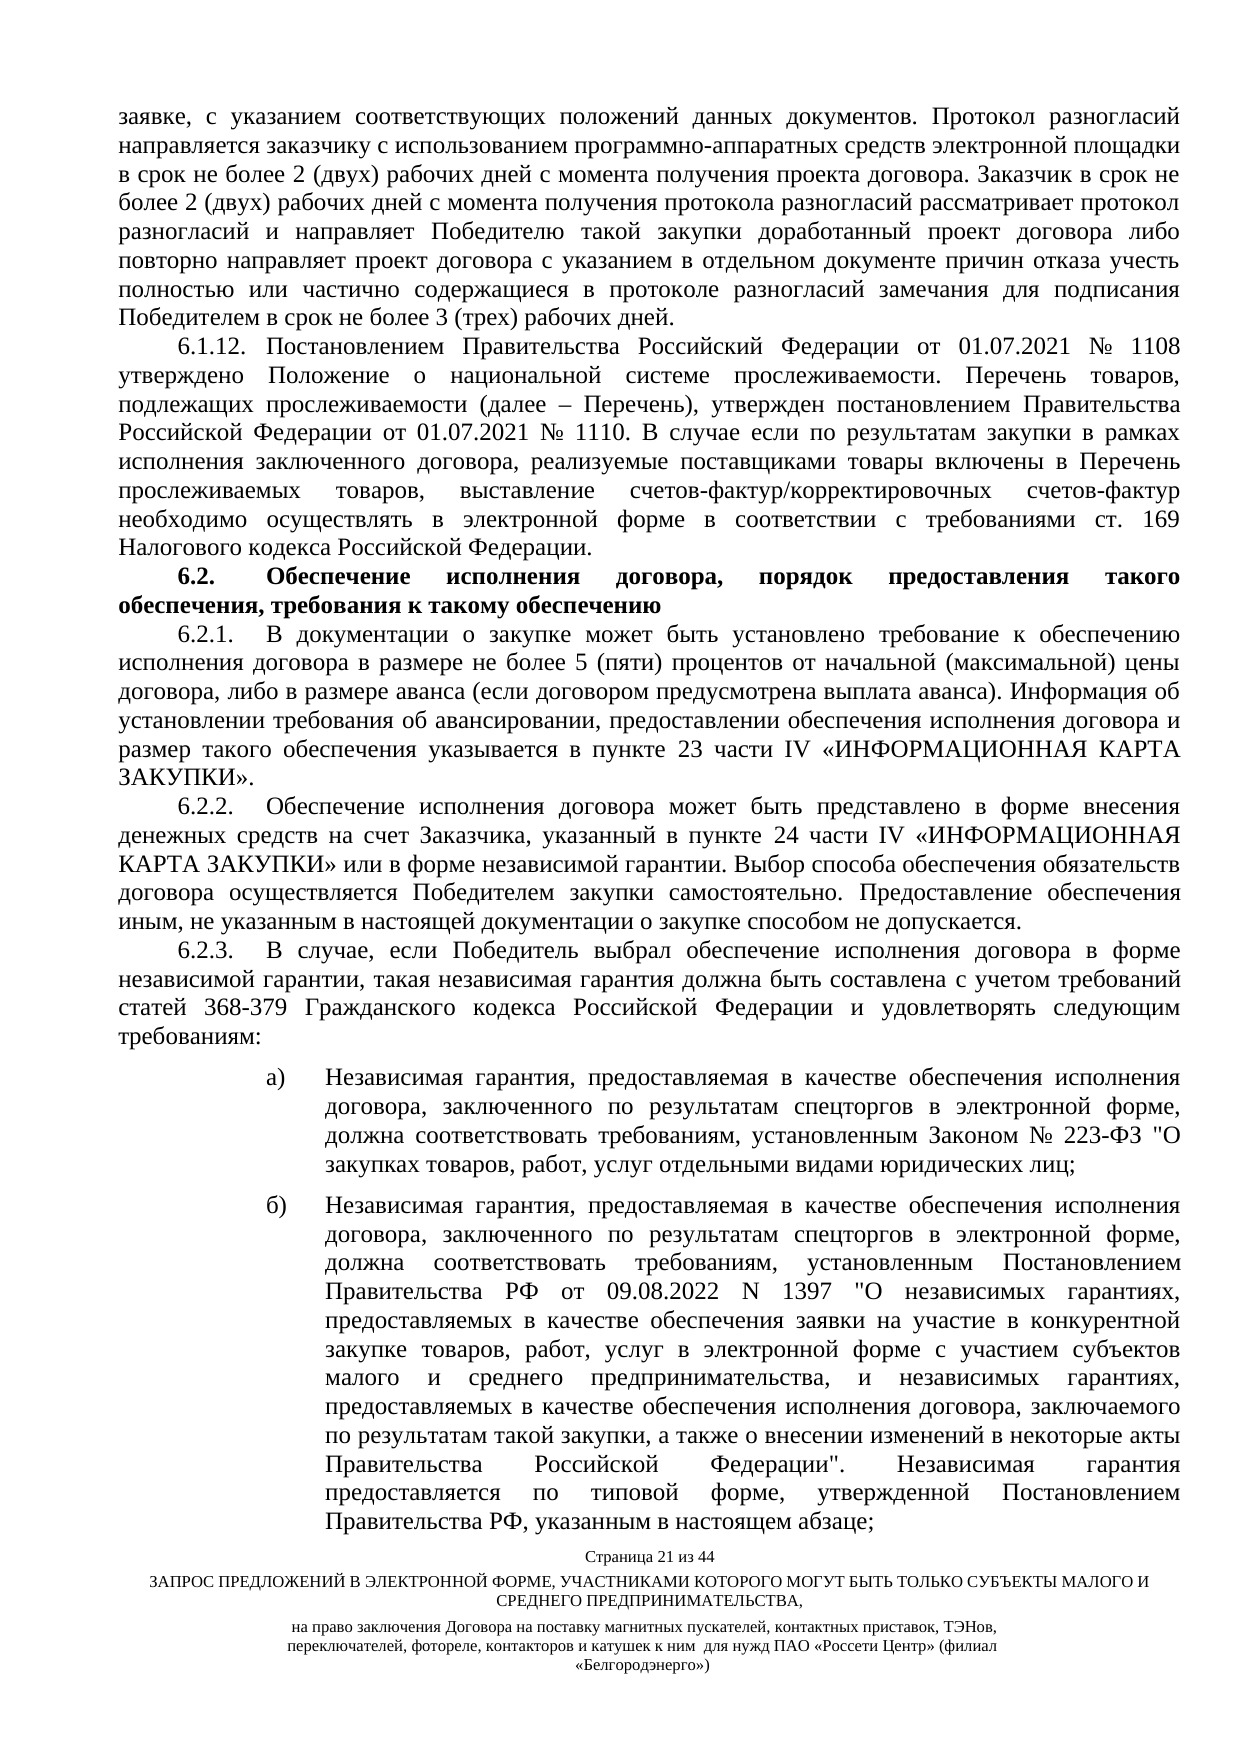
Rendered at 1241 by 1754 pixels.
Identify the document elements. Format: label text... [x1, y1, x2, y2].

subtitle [118, 101, 1181, 331]
list Независимая гарантия, предоставляемая в качестве обеспечения исполнения договора, заключенного по результатам спецторгов в электронной форме, должна соответствовать требованиям, установленным Постановлением Правительства РФ от 09.08.2022 N 1397 "О независимых гарантиях, предоставляемых в качестве обеспечения заявки на участие в конкурентной закупке товаров, работ, услуг в электронной форме с участием субъектов малого и среднего предпринимательства, и независимых гарантиях, предоставляемых в качестве обеспечения исполнения договора, заключаемого по результатам такой закупки, а также о внесении изменений в некоторые акты Правительства Российской Федерации". Независимая гарантия предоставляется по типовой форме, утвержденной Постановлением Правительства РФ, указанным в настоящем абзаце; [266, 1190, 1181, 1535]
subtitle В документации о закупке может быть установлено требование к обеспечению исполнения договора в размере не более 5 (пяти) процентов от начальной (максимальной) цены договора, либо в размере аванса (если договором предусмотрена выплата аванса). Информация об установлении требования об авансировании, предоставлении обеспечения исполнения договора и размер такого обеспечения указывается в пункте 23 части IV «ИНФОРМАЦИОННАЯ КАРТА ЗАКУПКИ». [118, 619, 1181, 791]
subtitle В случае, если Победитель выбрал обеспечение исполнения договора в форме независимой гарантии, такая независимая гарантия должна быть составлена с учетом требований статей 368-379 Гражданского кодекса Российской Федерации и удовлетворять следующим требованиям: [118, 935, 1181, 1050]
subtitle Постановлением Правительства Российский Федерации от 01.07.2021 № 1108 утверждено Положение о национальной системе прослеживаемости. Перечень товаров, подлежащих прослеживаемости (далее – Перечень), утвержден постановлением Правительства Российской Федерации от 01.07.2021 № 1110. В случае если по результатам закупки в рамках исполнения заключенного договора, реализуемые поставщиками товары включены в Перечень прослеживаемых товаров, выставление счетов-фактур/корректировочных счетов-фактур необходимо осуществлять в электронной форме в соответствии с требованиями ст. 169 Налогового кодекса Российской Федерации. [118, 331, 1181, 561]
subtitle Обеспечение исполнения договора, порядок предоставления такого обеспечения, требования к такому обеспечению [118, 561, 1181, 619]
list Независимая гарантия, предоставляемая в качестве обеспечения исполнения договора, заключенного по результатам спецторгов в электронной форме, должна соответствовать требованиям, установленным Законом № 223-ФЗ "О закупках товаров, работ, услуг отдельными видами юридических лиц; [266, 1062, 1181, 1177]
subtitle Обеспечение исполнения договора может быть представлено в форме внесения денежных средств на счет Заказчика, указанный в пункте 24 части IV «ИНФОРМАЦИОННАЯ КАРТА ЗАКУПКИ» или в форме независимой гарантии. Выбор способа обеспечения обязательств договора осуществляется Победителем закупки самостоятельно. Предоставление обеспечения иным, не указанным в настоящей документации о закупке способом не допускается. [118, 791, 1181, 935]
